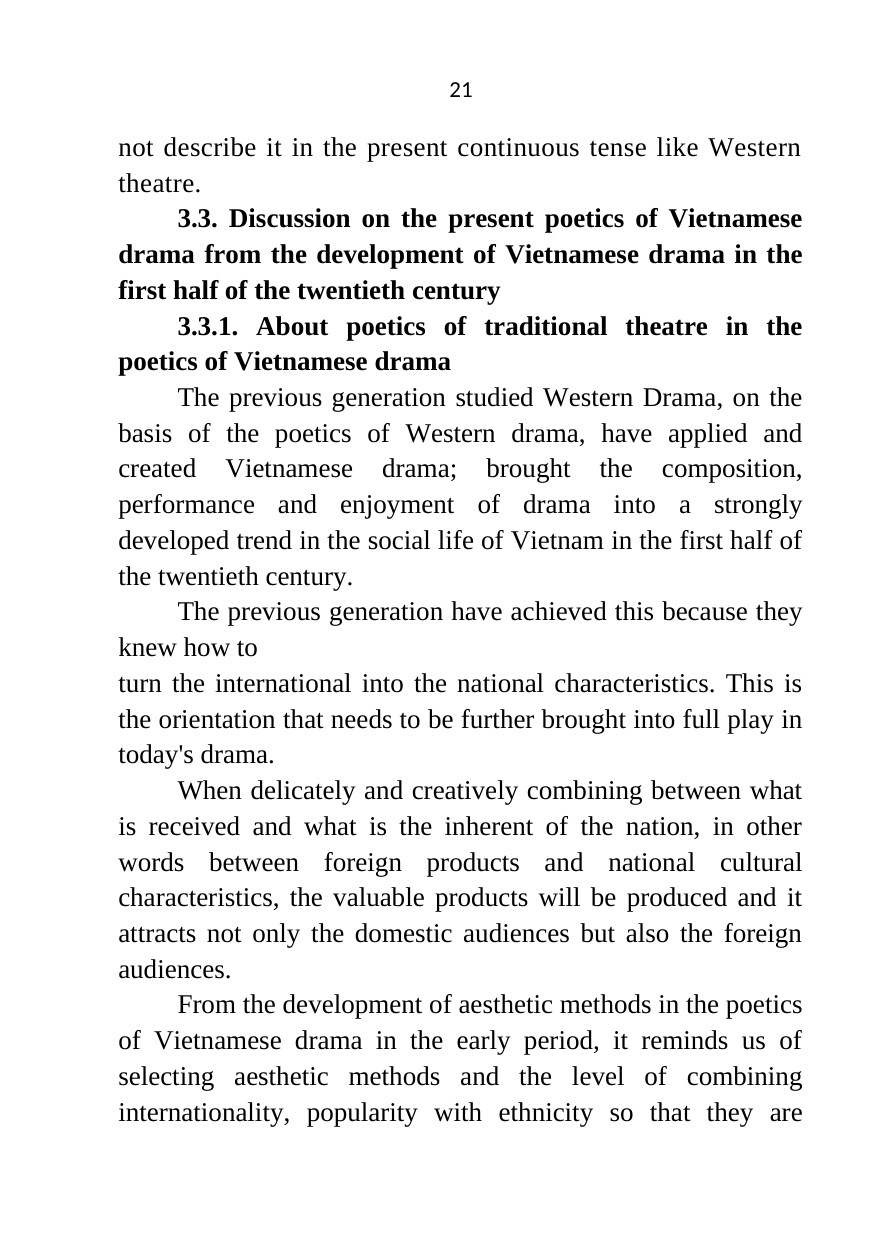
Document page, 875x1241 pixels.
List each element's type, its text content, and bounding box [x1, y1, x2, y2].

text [118, 988, 803, 1127]
text The previous generation have achieved this because they knew how to [118, 596, 803, 662]
text 3.3. Discussion on the present poetics of Vietnamese drama from the development of Vietnamese drama in the first half of the twentieth century [118, 202, 803, 305]
text When delicately and creatively combining between what is received and what is the inherent of the nation, in other words between foreign products and national cultural characteristics, the valuable products will be produced and it attracts not only the domestic audiences but also the foreign audiences. [118, 774, 803, 984]
text 3.3.1. About poetics of traditional theatre in the poetics of Vietnamese drama [118, 310, 803, 377]
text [118, 131, 803, 198]
text The previous generation studied Western Drama, on the basis of the poetics of Western drama, have applied and created Vietnamese drama; brought the composition, performance and enjoyment of drama into a strongly developed trend in the social life of Vietnam in the first half of the twentieth century. [118, 381, 803, 591]
text turn the international into the national characteristics. This is the orientation that needs to be further brought into full play in today's drama. [118, 667, 803, 769]
